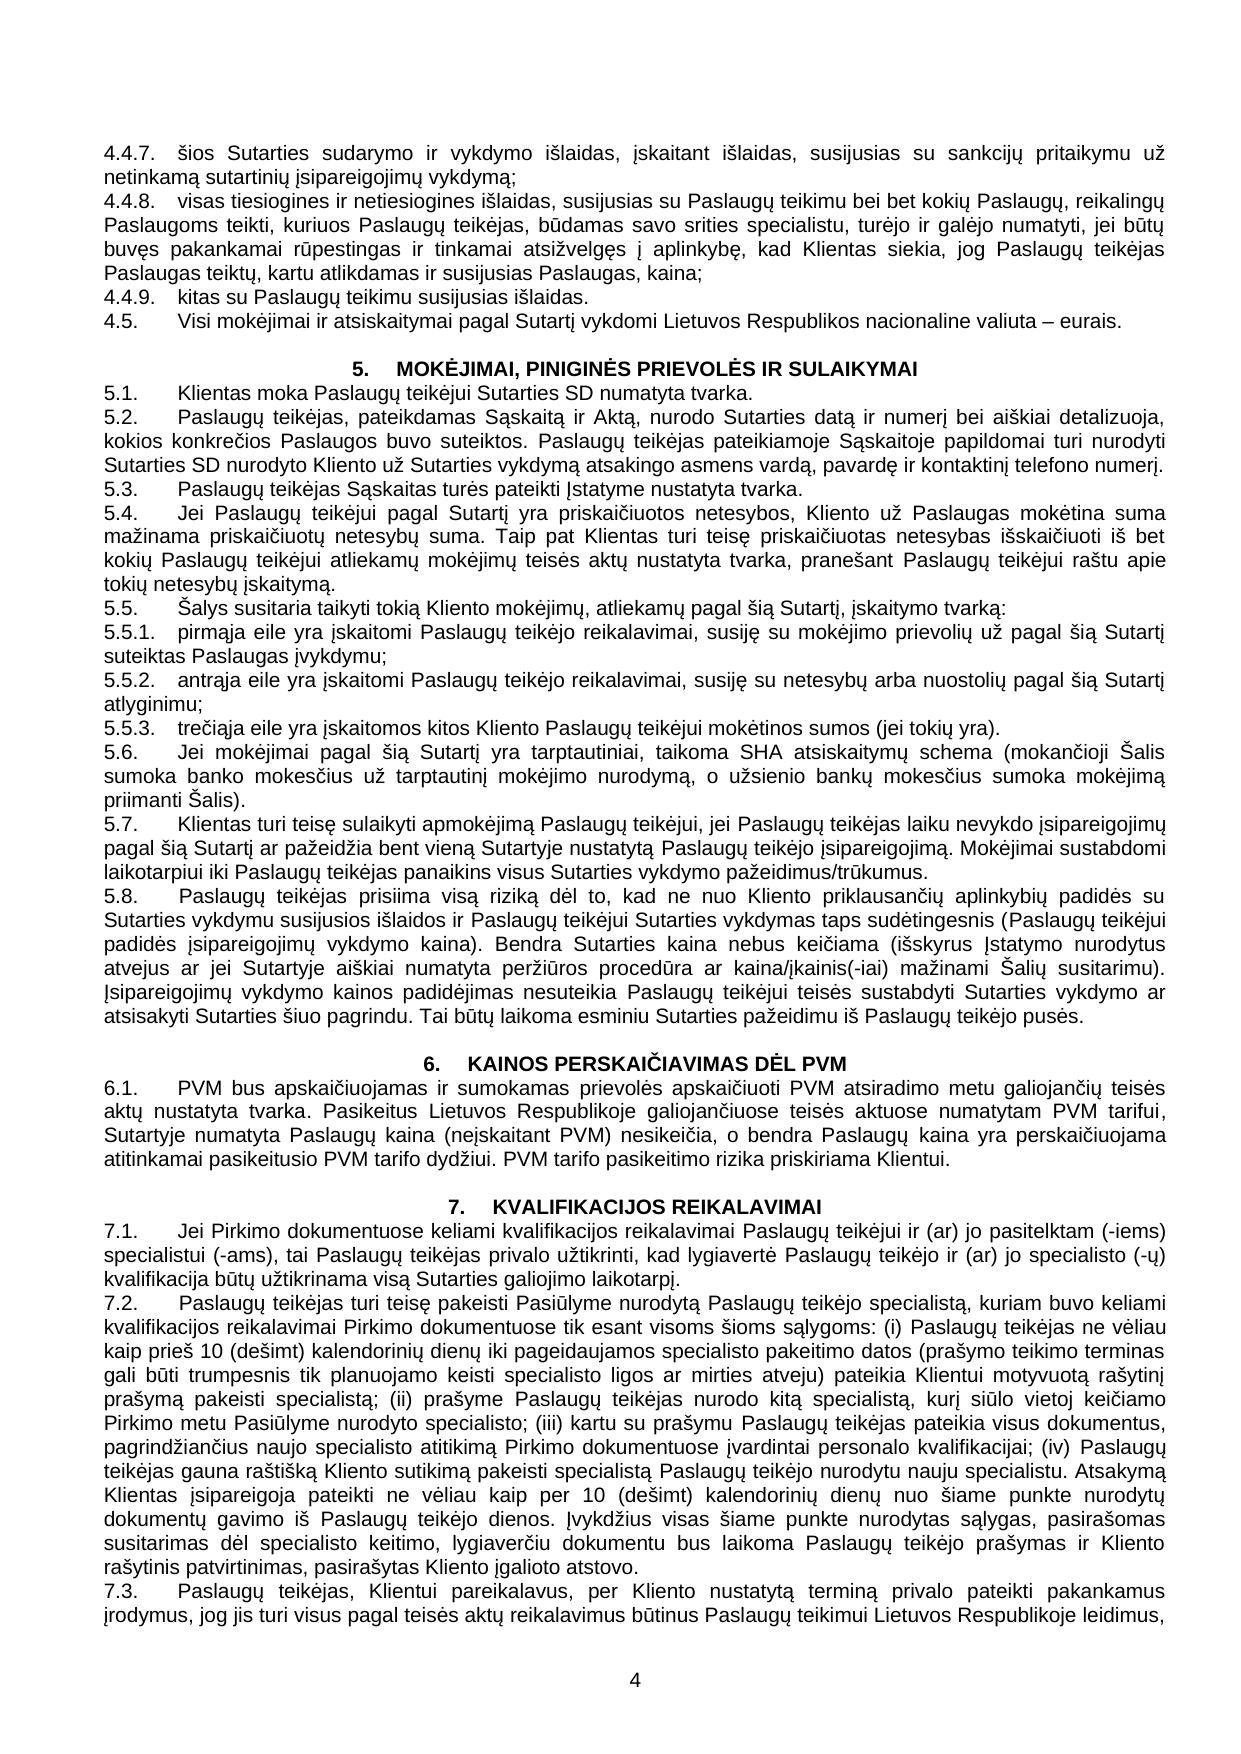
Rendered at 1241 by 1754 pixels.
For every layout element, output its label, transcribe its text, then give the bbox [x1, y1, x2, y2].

list KAINOS PERSKAIČIAVIMAS DĖL PVM [103, 1051, 1167, 1075]
list KVALIFIKACIJOS REIKALAVIMAI [103, 1195, 1167, 1219]
list kitas su Paslaugų teikimu susijusias išlaidas. [103, 285, 1167, 309]
list trečiąja eile yra įskaitomos kitos Kliento Paslaugų teikėjui mokėtinos sumos (jei tokių yra). [103, 716, 1167, 740]
list Jei Pirkimo dokumentuose keliami kvalifikacijos reikalavimai Paslaugų teikėjui ir (ar) jo pasitelktam (-iems) specialistui (-ams), tai Paslaugų teikėjas privalo užtikrinti, kad lygiavertė Paslaugų teikėjo ir (ar) jo specialisto (-ų) kvalifikacija būtų užtikrinama visą Sutarties galiojimo laikotarpį. [103, 1219, 1167, 1291]
list Paslaugų teikėjas turi teisę pakeisti Pasiūlyme nurodytą Paslaugų teikėjo specialistą, kuriam buvo keliami kvalifikacijos reikalavimai Pirkimo dokumentuose tik esant visoms šioms sąlygoms: (i) Paslaugų teikėjas ne vėliau kaip prieš 10 (dešimt) kalendorinių dienų iki pageidaujamos specialisto pakeitimo datos (prašymo teikimo terminas gali būti trumpesnis tik planuojamo keisti specialisto ligos ar mirties atveju) pateikia Klientui motyvuotą rašytinį prašymą pakeisti specialistą; (ii) prašyme Paslaugų teikėjas nurodo kitą specialistą, kurį siūlo vietoj keičiamo Pirkimo metu Pasiūlyme nurodyto specialisto; (iii) kartu su prašymu Paslaugų teikėjas pateikia visus dokumentus, pagrindžiančius naujo specialisto atitikimą Pirkimo dokumentuose įvardintai personalo kvalifikacijai; (iv) Paslaugų teikėjas gauna raštišką Kliento sutikimą pakeisti specialistą Paslaugų teikėjo nurodytu nauju specialistu. Atsakymą Klientas įsipareigoja pateikti ne vėliau kaip per 10 (dešimt) kalendorinių dienų nuo šiame punkte nurodytų dokumentų gavimo iš Paslaugų teikėjo dienos. Įvykdžius visas šiame punkte nurodytas sąlygas, pasirašomas susitarimas dėl specialisto keitimo, lygiaverčiu dokumentu bus laikoma Paslaugų teikėjo prašymas ir Kliento rašytinis patvirtinimas, pasirašytas Kliento įgalioto atstovo. [103, 1291, 1167, 1578]
list PVM bus apskaičiuojamas ir sumokamas prievolės apskaičiuoti PVM atsiradimo metu galiojančių teisės aktų nustatyta tvarka. Pasikeitus Lietuvos Respublikoje galiojančiuose teisės aktuose numatytam PVM tarifui, Sutartyje numatyta Paslaugų kaina (neįskaitant PVM) nesikeičia, o bendra Paslaugų kaina yra perskaičiuojama atitinkamai pasikeitusio PVM tarifo dydžiui. PVM tarifo pasikeitimo rizika priskiriama Klientui. [103, 1075, 1167, 1171]
list Paslaugų teikėjas Sąskaitas turės pateikti Įstatyme nustatyta tvarka. [103, 476, 1167, 500]
list Jei Paslaugų teikėjui pagal Sutartį yra priskaičiuotos netesybos, Kliento už Paslaugas mokėtina suma mažinama priskaičiuotų netesybų suma. Taip pat Klientas turi teisę priskaičiuotas netesybas išskaičiuoti iš bet kokių Paslaugų teikėjui atliekamų mokėjimų teisės aktų nustatyta tvarka, pranešant Paslaugų teikėjui raštu apie tokių netesybų įskaitymą. [103, 500, 1167, 596]
list Paslaugų teikėjas prisiima visą riziką dėl to, kad ne nuo Kliento priklausančių aplinkybių padidės su Sutarties vykdymu susijusios išlaidos ir Paslaugų teikėjui Sutarties vykdymas taps sudėtingesnis (Paslaugų teikėjui padidės įsipareigojimų vykdymo kaina). Bendra Sutarties kaina nebus keičiama (išskyrus Įstatymo nurodytus atvejus ar jei Sutartyje aiškiai numatyta peržiūros procedūra ar kaina/įkainis(-iai) mažinami Šalių susitarimu). Įsipareigojimų vykdymo kainos padidėjimas nesuteikia Paslaugų teikėjui teisės sustabdyti Sutarties vykdymo ar atsisakyti Sutarties šiuo pagrindu. Tai būtų laikoma esminiu Sutarties pažeidimu iš Paslaugų teikėjo pusės. [103, 884, 1167, 1027]
list pirmąja eile yra įskaitomi Paslaugų teikėjo reikalavimai, susiję su mokėjimo prievolių už pagal šią Sutartį suteiktas Paslaugas įvykdymu; [103, 620, 1167, 668]
list visas tiesiogines ir netiesiogines išlaidas, susijusias su Paslaugų teikimu bei bet kokių Paslaugų, reikalingų Paslaugoms teikti, kuriuos Paslaugų teikėjas, būdamas savo srities specialistu, turėjo ir galėjo numatyti, jei būtų buvęs pakankamai rūpestingas ir tinkamai atsižvelgęs į aplinkybę, kad Klientas siekia, jog Paslaugų teikėjas Paslaugas teiktų, kartu atlikdamas ir susijusias Paslaugas, kaina; [103, 189, 1167, 285]
list MOKĖJIMAI, PINIGINĖS PRIEVOLĖS IR SULAIKYMAI [103, 357, 1167, 381]
list Visi mokėjimai ir atsiskaitymai pagal Sutartį vykdomi Lietuvos Respublikos nacionaline valiuta – eurais. [103, 309, 1167, 333]
list Šalys susitaria taikyti tokią Kliento mokėjimų, atliekamų pagal šią Sutartį, įskaitymo tvarką: [103, 596, 1167, 620]
list Klientas moka Paslaugų teikėjui Sutarties SD numatyta tvarka. [103, 381, 1167, 404]
list antrąja eile yra įskaitomi Paslaugų teikėjo reikalavimai, susiję su netesybų arba nuostolių pagal šią Sutartį atlyginimu; [103, 668, 1167, 716]
list Paslaugų teikėjas, pateikdamas Sąskaitą ir Aktą, nurodo Sutarties datą ir numerį bei aiškiai detalizuoja, kokios konkrečios Paslaugos buvo suteiktos. Paslaugų teikėjas pateikiamoje Sąskaitoje papildomai turi nurodyti Sutarties SD nurodyto Kliento už Sutarties vykdymą atsakingo asmens vardą, pavardę ir kontaktinį telefono numerį. [103, 404, 1167, 476]
list Jei mokėjimai pagal šią Sutartį yra tarptautiniai, taikoma SHA atsiskaitymų schema (mokančioji Šalis sumoka banko mokesčius už tarptautinį mokėjimo nurodymą, o užsienio bankų mokesčius sumoka mokėjimą priimanti Šalis). [103, 740, 1167, 812]
list Klientas turi teisę sulaikyti apmokėjimą Paslaugų teikėjui, jei Paslaugų teikėjas laiku nevykdo įsipareigojimų pagal šią Sutartį ar pažeidžia bent vieną Sutartyje nustatytą Paslaugų teikėjo įsipareigojimą. Mokėjimai sustabdomi laikotarpiui iki Paslaugų teikėjas panaikins visus Sutarties vykdymo pažeidimus/trūkumus. [103, 812, 1167, 884]
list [103, 1578, 1167, 1626]
list šios Sutarties sudarymo ir vykdymo išlaidas, įskaitant išlaidas, susijusias su sankcijų pritaikymu už netinkamą sutartinių įsipareigojimų vykdymą; [103, 141, 1167, 189]
